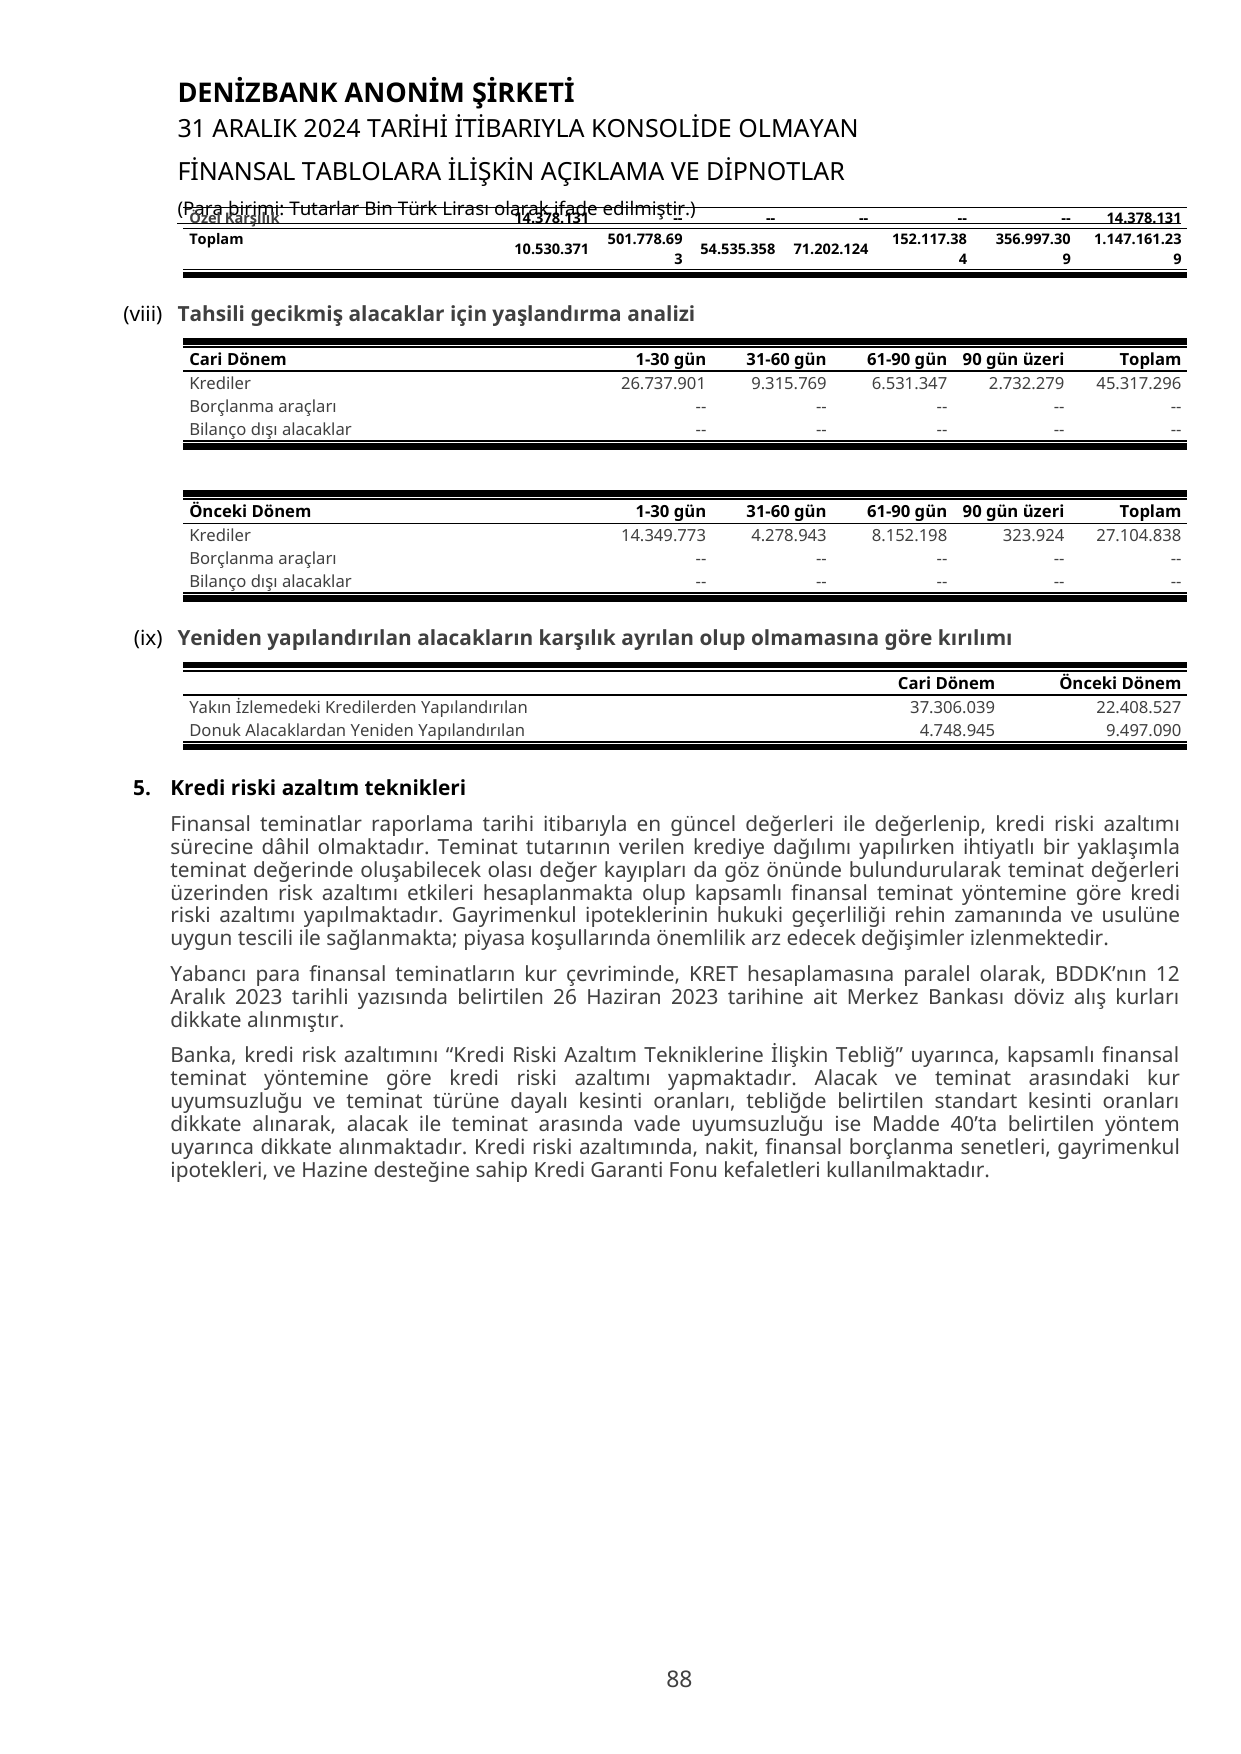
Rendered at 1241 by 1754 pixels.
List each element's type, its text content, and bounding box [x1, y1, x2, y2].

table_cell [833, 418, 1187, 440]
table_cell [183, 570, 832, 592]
list Yabancı para finansal teminatların kur çevriminde, KRET hesaplamasına paralel olarak, BDDK’nın 12 Aralık 2023 tarihli yazısında belirtilen 26 Haziran 2023 tarihine ait Merkez Bankası döviz alış kurları dikkate alınmıştır. [170, 963, 1181, 1032]
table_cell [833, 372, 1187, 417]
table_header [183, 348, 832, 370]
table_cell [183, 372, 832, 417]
list Kredi riski azaltım teknikleri [133, 775, 1181, 800]
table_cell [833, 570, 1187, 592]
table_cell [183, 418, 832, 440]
list Finansal teminatlar raporlama tarihi itibarıyla en güncel değerleri ile değerlenip, kredi riski azaltımı sürecine dâhil olmaktadır. Teminat tutarının verilen krediye dağılımı yapılırken ihtiyatlı bir yaklaşımla teminat değerinde oluşabilecek olası değer kayıpları da göz önünde bulundurularak teminat değerleri üzerinden risk azaltımı etkileri hesaplanmakta olup kapsamlı finansal teminat yöntemine göre kredi riski azaltımı yapılmaktadır. Gayrimenkul ipoteklerinin hukuki geçerliliği rehin zamanında ve usulüne uygun tescili ile sağlanmakta; piyasa koşullarında önemlilik arz edecek değişimler izlenmektedir. [170, 813, 1181, 950]
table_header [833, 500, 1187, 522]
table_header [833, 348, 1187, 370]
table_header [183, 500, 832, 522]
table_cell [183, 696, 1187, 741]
list Yeniden yapılandırılan alacakların karşılık ayrılan olup olmamasına göre kırılımı [162, 627, 1181, 649]
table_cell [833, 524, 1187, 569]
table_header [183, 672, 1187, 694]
list Banka, kredi risk azaltımını “Kredi Riski Azaltım Tekniklerine İlişkin Tebliğ” uyarınca, kapsamlı finansal teminat yöntemine göre kredi riski azaltımı yapmaktadır. Alacak ve teminat arasındaki kur uyumsuzluğu ve teminat türüne dayalı kesinti oranları, tebliğde belirtilen standart kesinti oranları dikkate alınarak, alacak ile teminat arasında vade uyumsuzluğu ise Madde 40’ta belirtilen yöntem uyarınca dikkate alınmaktadır. Kredi riski azaltımında, nakit, finansal borçlanma senetleri, gayrimenkul ipotekleri, ve Hazine desteğine sahip Kredi Garanti Fonu kefaletleri kullanılmaktadır. [170, 1044, 1181, 1182]
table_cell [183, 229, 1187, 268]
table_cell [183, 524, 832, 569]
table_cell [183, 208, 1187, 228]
list Tahsili gecikmiş alacaklar için yaşlandırma analizi [162, 303, 1181, 326]
